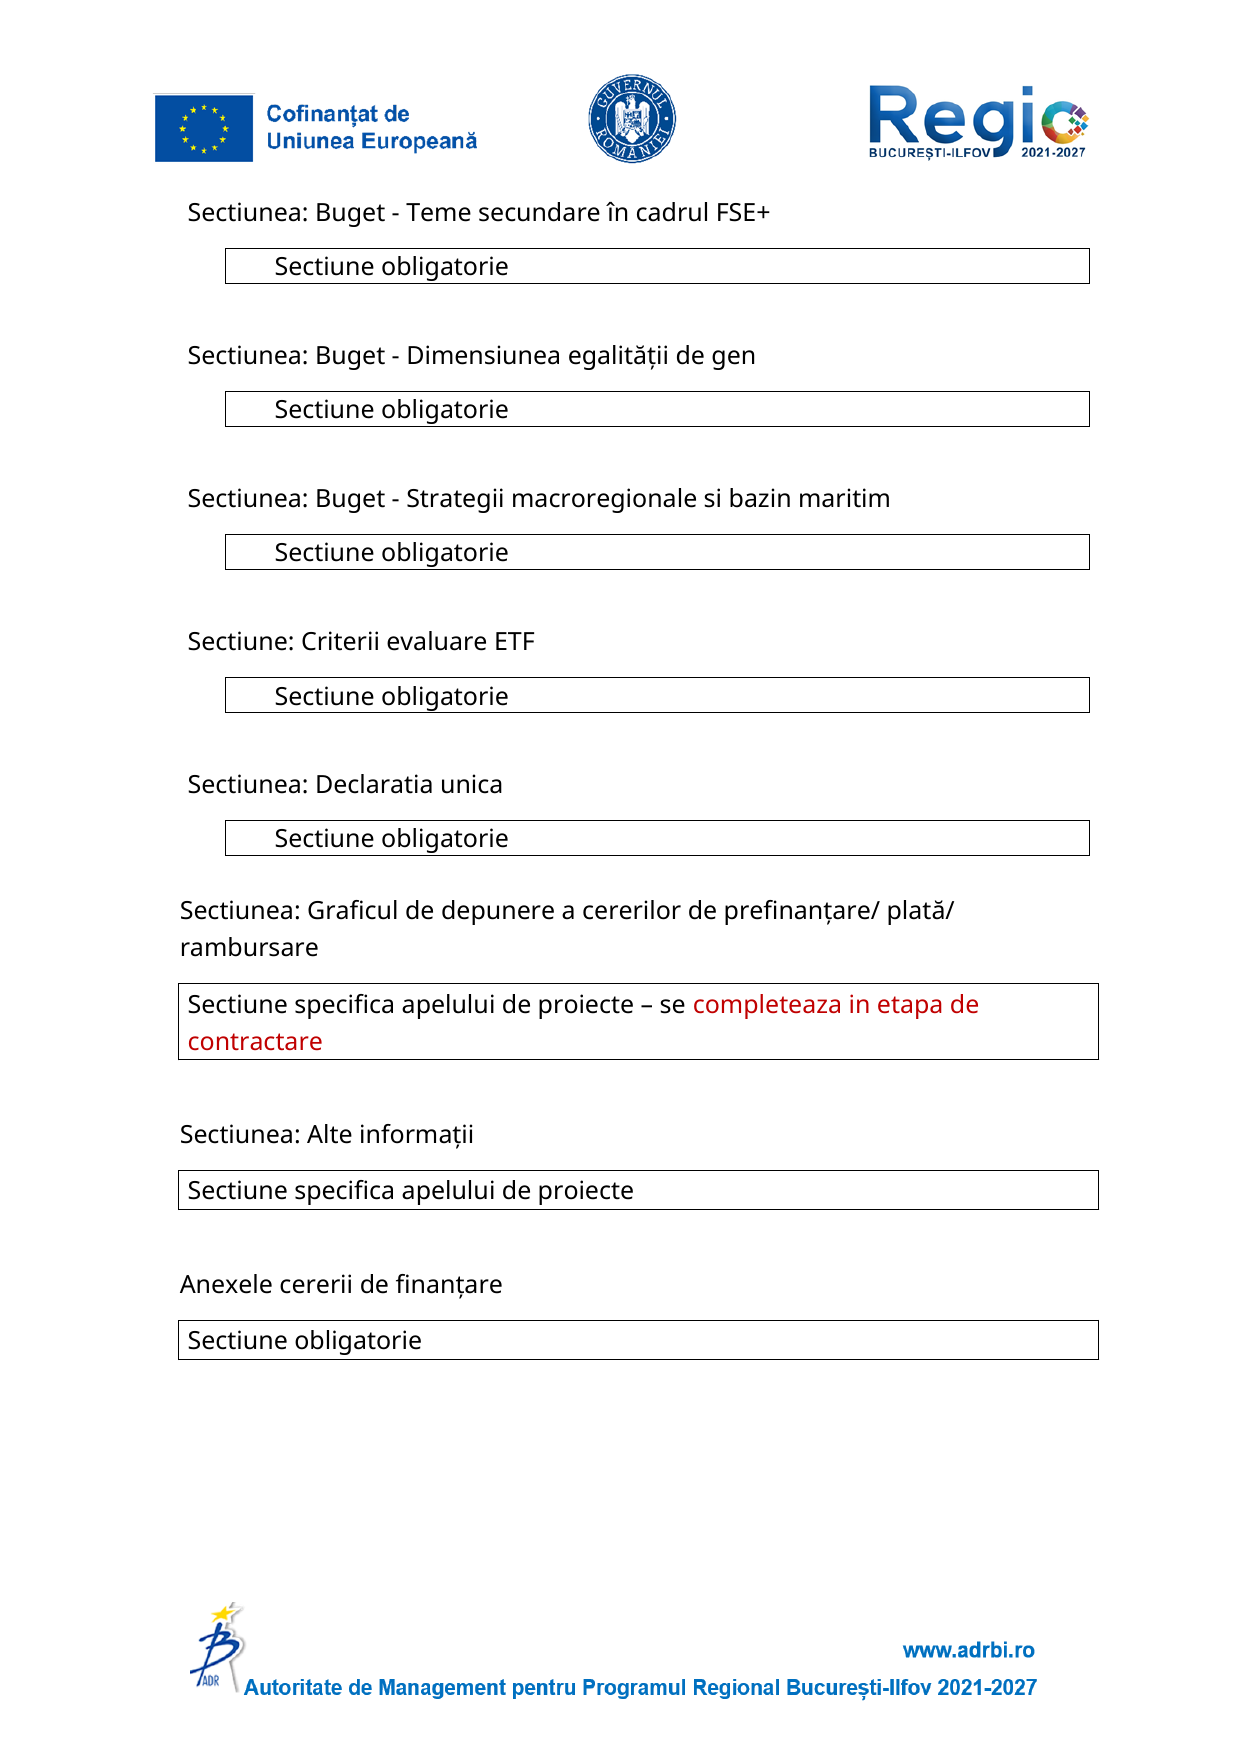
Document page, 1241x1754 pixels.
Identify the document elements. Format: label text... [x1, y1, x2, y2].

list Anexele cererii de finanțare [179, 1266, 1090, 1300]
table_header Sectiune obligatorie [226, 678, 1089, 712]
picture [150, 1600, 1077, 1712]
text Sectiunea: Buget - Teme secundare în cadrul FSE+ [187, 194, 1090, 229]
list Sectiunea: Graficul de depunere a cererilor de prefinanțare/ plată/ rambursare [179, 893, 1090, 964]
table_header Sectiune obligatorie [226, 821, 1089, 855]
text Sectiunea: Buget - Dimensiunea egalității de gen [187, 338, 1090, 372]
table_header Sectiune obligatorie [226, 392, 1089, 426]
list Sectiunea: Alte informații [179, 1116, 1090, 1151]
picture [150, 73, 1091, 167]
text Sectiunea: Declaratia unica [187, 767, 1090, 801]
text Sectiune obligatorie [179, 1321, 1098, 1359]
table_header Sectiune obligatorie [226, 249, 1089, 283]
text Sectiunea: Buget - Strategii macroregionale si bazin maritim [187, 481, 1090, 515]
text Sectiune specifica apelului de proiecte [179, 1171, 1098, 1209]
table_header Sectiune obligatorie [226, 535, 1089, 569]
text Sectiune specifica apelului de proiecte – se completeaza in etapa de contractare [179, 984, 1098, 1059]
text Sectiune: Criterii evaluare ETF [187, 624, 1090, 658]
